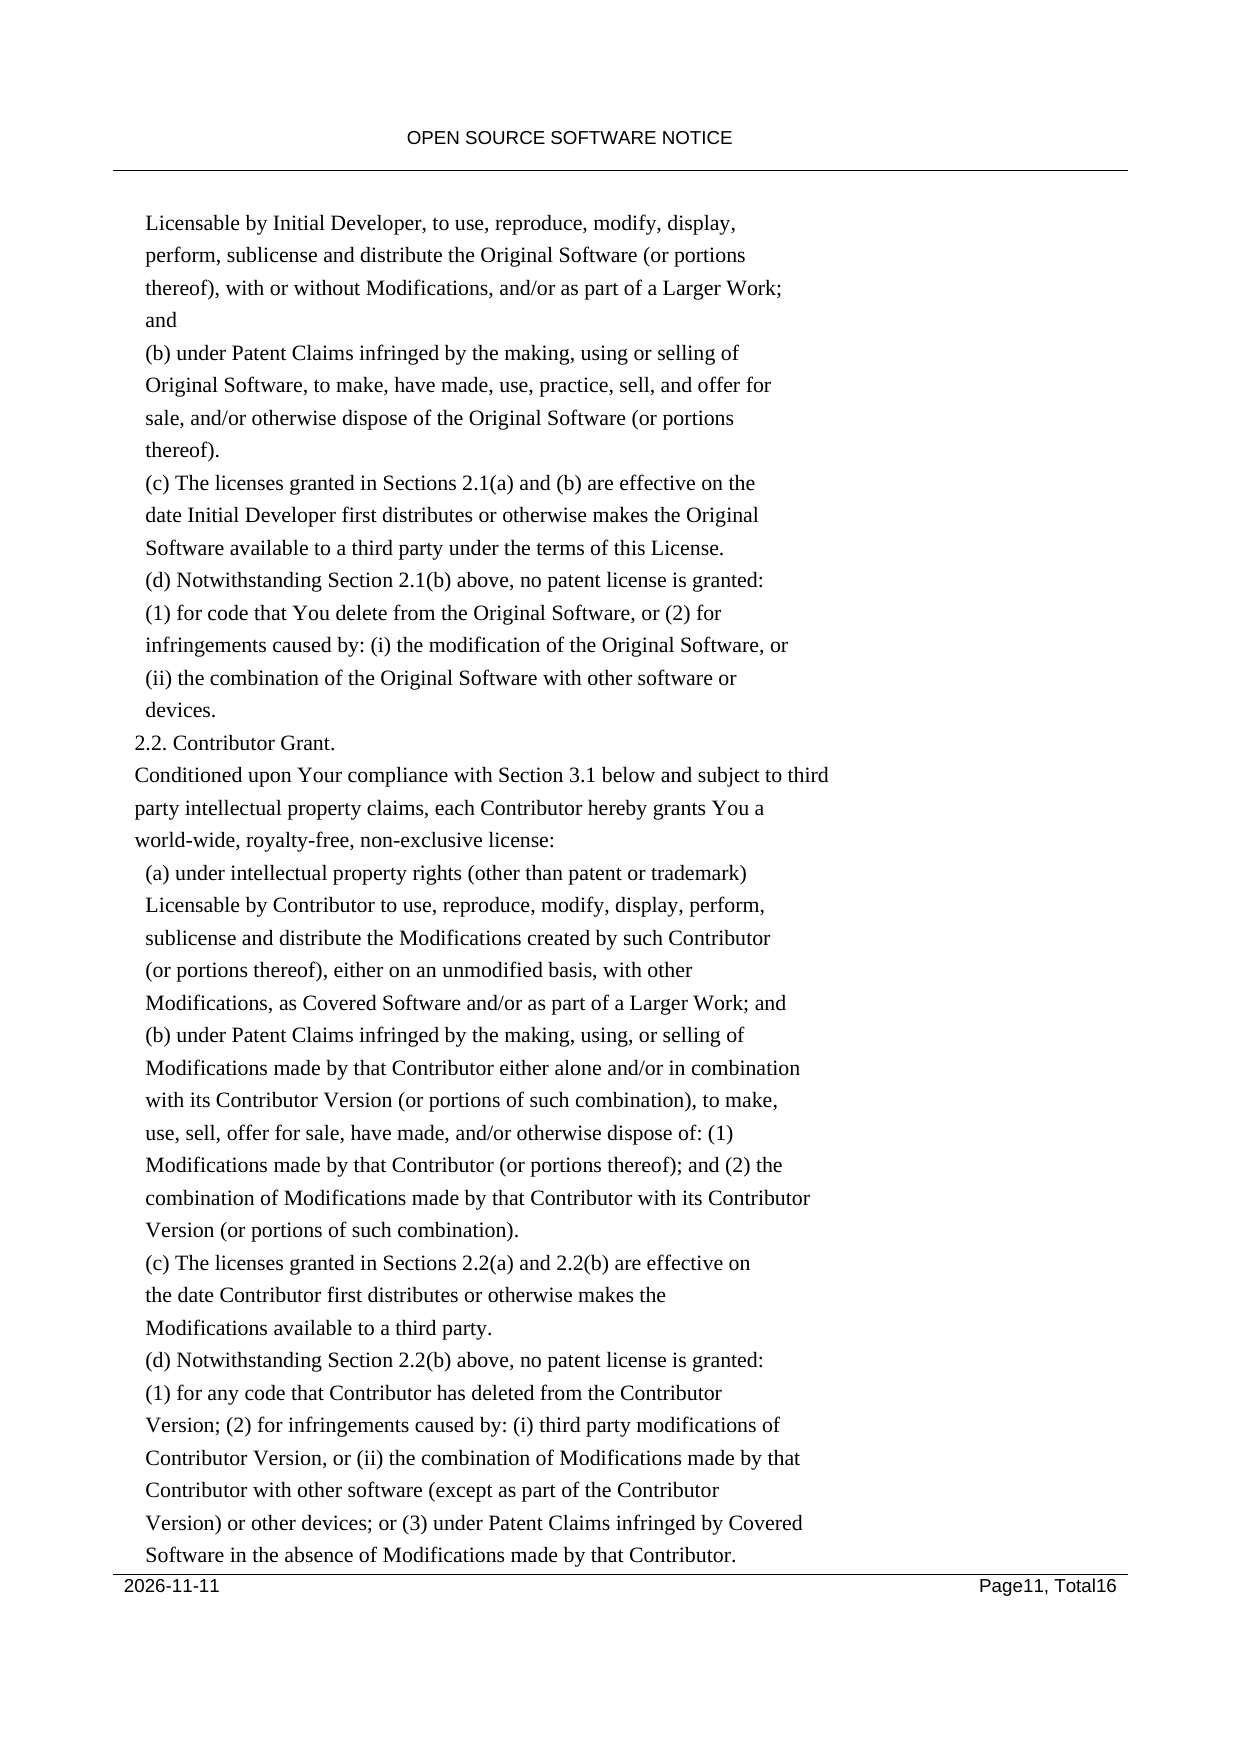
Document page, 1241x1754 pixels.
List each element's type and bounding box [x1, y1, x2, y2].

text [112, 206, 1128, 1571]
